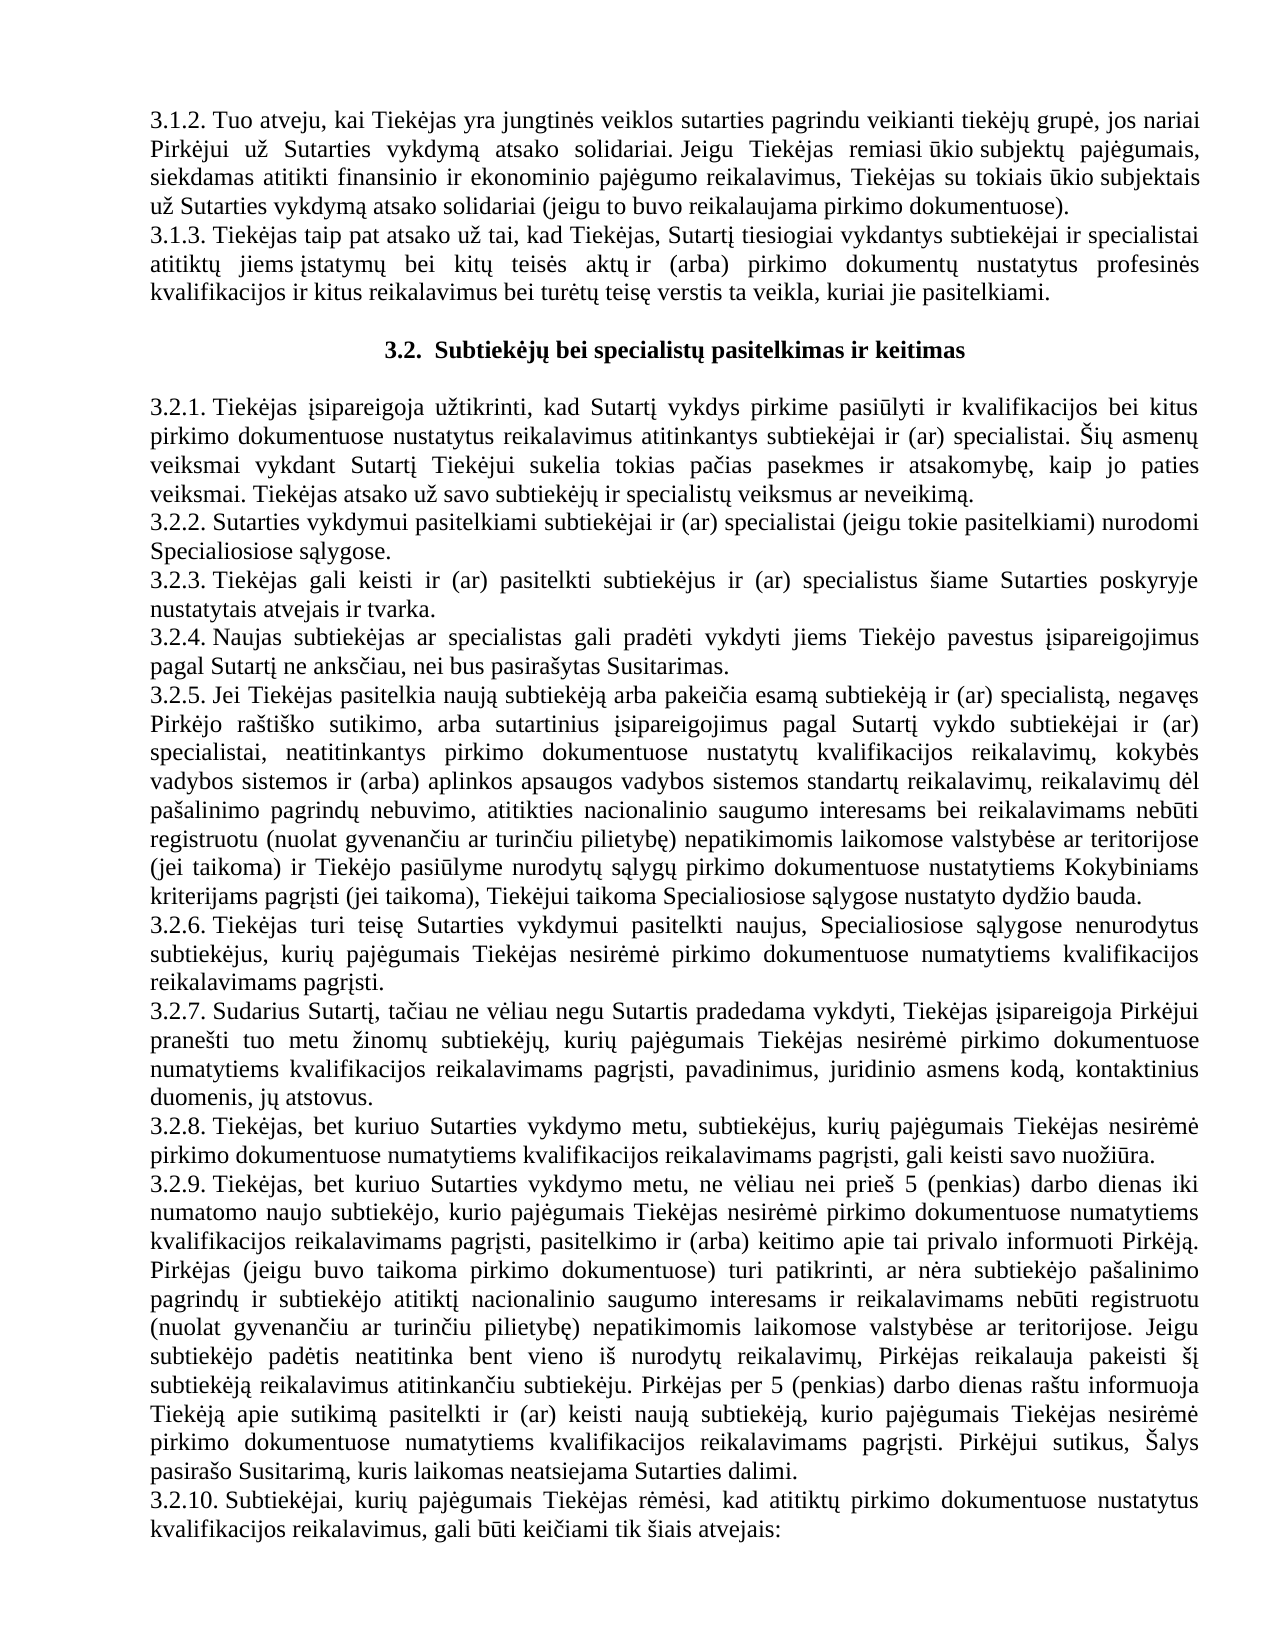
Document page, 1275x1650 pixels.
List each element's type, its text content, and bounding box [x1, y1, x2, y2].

text 3.2. Subtiekėjų bei specialistų pasitelkimas ir keitimas [150, 335, 1200, 364]
text 3.1.2. Tuo atveju, kai Tiekėjas yra jungtinės veiklos sutarties pagrindu veikianti tiekėjų grupė, jos nariai Pirkėjui už Sutarties vykdymą atsako solidariai. Jeigu Tiekėjas remiasi ūkio subjektų pajėgumais, siekdamas atitikti finansinio ir ekonominio pajėgumo reikalavimus, Tiekėjas su tokiais ūkio subjektais už Sutarties vykdymą atsako solidariai (jeigu to buvo reikalaujama pirkimo dokumentuose). [150, 105, 1200, 220]
text 3.2.2. Sutarties vykdymui pasitelkiami subtiekėjai ir (ar) specialistai (jeigu tokie pasitelkiami) nurodomi Specialiosiose sąlygose. [150, 507, 1200, 565]
text 3.2.3. Tiekėjas gali keisti ir (ar) pasitelkti subtiekėjus ir (ar) specialistus šiame Sutarties poskyryje nustatytais atvejais ir tvarka. [150, 565, 1200, 622]
text 3.2.9. Tiekėjas, bet kuriuo Sutarties vykdymo metu, ne vėliau nei prieš 5 (penkias) darbo dienas iki numatomo naujo subtiekėjo, kurio pajėgumais Tiekėjas nesirėmė pirkimo dokumentuose numatytiems kvalifikacijos reikalavimams pagrįsti, pasitelkimo ir (arba) keitimo apie tai privalo informuoti Pirkėją. Pirkėjas (jeigu buvo taikoma pirkimo dokumentuose) turi patikrinti, ar nėra subtiekėjo pašalinimo pagrindų ir subtiekėjo atitiktį nacionalinio saugumo interesams ir reikalavimams nebūti registruotu (nuolat gyvenančiu ar turinčiu pilietybę) nepatikimomis laikomose valstybėse ar teritorijose. Jeigu subtiekėjo padėtis neatitinka bent vieno iš nurodytų reikalavimų, Pirkėjas reikalauja pakeisti šį subtiekėją reikalavimus atitinkančiu subtiekėju. Pirkėjas per 5 (penkias) darbo dienas raštu informuoja Tiekėją apie sutikimą pasitelkti ir (ar) keisti naują subtiekėją, kurio pajėgumais Tiekėjas nesirėmė pirkimo dokumentuose numatytiems kvalifikacijos reikalavimams pagrįsti. Pirkėjui sutikus, Šalys pasirašo Susitarimą, kuris laikomas neatsiejama Sutarties dalimi. [150, 1169, 1200, 1485]
text 3.2.7. Sudarius Sutartį, tačiau ne vėliau negu Sutartis pradedama vykdyti, Tiekėjas įsipareigoja Pirkėjui pranešti tuo metu žinomų subtiekėjų, kurių pajėgumais Tiekėjas nesirėmė pirkimo dokumentuose numatytiems kvalifikacijos reikalavimams pagrįsti, pavadinimus, juridinio asmens kodą, kontaktinius duomenis, jų atstovus. [150, 996, 1200, 1111]
text 3.2.1. Tiekėjas įsipareigoja užtikrinti, kad Sutartį vykdys pirkime pasiūlyti ir kvalifikacijos bei kitus pirkimo dokumentuose nustatytus reikalavimus atitinkantys subtiekėjai ir (ar) specialistai. Šių asmenų veiksmai vykdant Sutartį Tiekėjui sukelia tokias pačias pasekmes ir atsakomybę, kaip jo paties veiksmai. Tiekėjas atsako už savo subtiekėjų ir specialistų veiksmus ar neveikimą. [150, 392, 1200, 507]
text 3.2.8. Tiekėjas, bet kuriuo Sutarties vykdymo metu, subtiekėjus, kurių pajėgumais Tiekėjas nesirėmė pirkimo dokumentuose numatytiems kvalifikacijos reikalavimams pagrįsti, gali keisti savo nuožiūra. [150, 1111, 1200, 1169]
text 3.2.6. Tiekėjas turi teisę Sutarties vykdymui pasitelkti naujus, Specialiosiose sąlygose nenurodytus subtiekėjus, kurių pajėgumais Tiekėjas nesirėmė pirkimo dokumentuose numatytiems kvalifikacijos reikalavimams pagrįsti. [150, 910, 1200, 996]
text 3.1.3. Tiekėjas taip pat atsako už tai, kad Tiekėjas, Sutartį tiesiogiai vykdantys subtiekėjai ir specialistai atitiktų jiems įstatymų bei kitų teisės aktų ir (arba) pirkimo dokumentų nustatytus profesinės kvalifikacijos ir kitus reikalavimus bei turėtų teisę verstis ta veikla, kuriai jie pasitelkiami. [150, 220, 1200, 306]
text 3.2.10. Subtiekėjai, kurių pajėgumais Tiekėjas rėmėsi, kad atitiktų pirkimo dokumentuose nustatytus kvalifikacijos reikalavimus, gali būti keičiami tik šiais atvejais: [150, 1485, 1200, 1542]
text 3.2.4. Naujas subtiekėjas ar specialistas gali pradėti vykdyti jiems Tiekėjo pavestus įsipareigojimus pagal Sutartį ne anksčiau, nei bus pasirašytas Susitarimas. [150, 622, 1200, 680]
text 3.2.5. Jei Tiekėjas pasitelkia naują subtiekėją arba pakeičia esamą subtiekėją ir (ar) specialistą, negavęs Pirkėjo raštiško sutikimo, arba sutartinius įsipareigojimus pagal Sutartį vykdo subtiekėjai ir (ar) specialistai, neatitinkantys pirkimo dokumentuose nustatytų kvalifikacijos reikalavimų, kokybės vadybos sistemos ir (arba) aplinkos apsaugos vadybos sistemos standartų reikalavimų, reikalavimų dėl pašalinimo pagrindų nebuvimo, atitikties nacionalinio saugumo interesams bei reikalavimams nebūti registruotu (nuolat gyvenančiu ar turinčiu pilietybę) nepatikimomis laikomose valstybėse ar teritorijose (jei taikoma) ir Tiekėjo pasiūlyme nurodytų sąlygų pirkimo dokumentuose nustatytiems Kokybiniams kriterijams pagrįsti (jei taikoma), Tiekėjui taikoma Specialiosiose sąlygose nustatyto dydžio bauda. [150, 680, 1200, 910]
